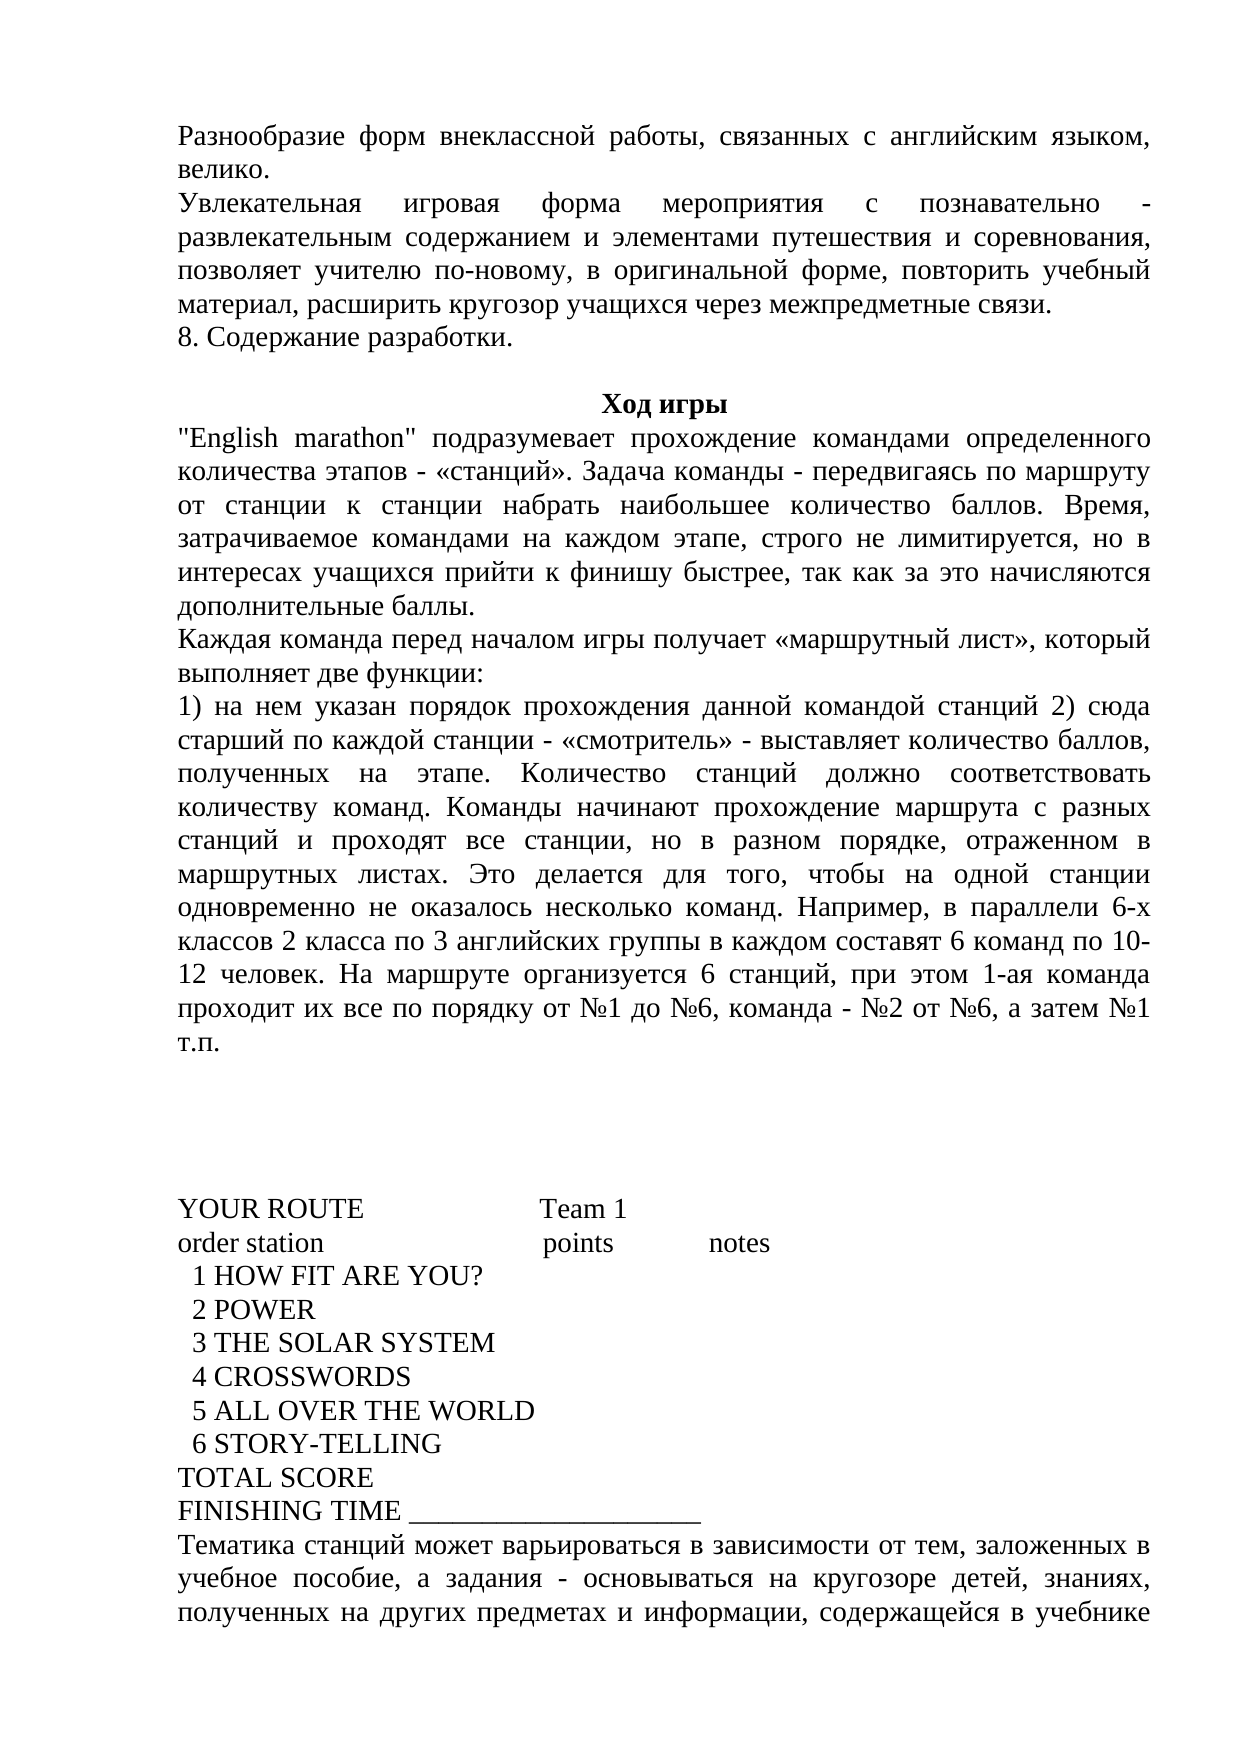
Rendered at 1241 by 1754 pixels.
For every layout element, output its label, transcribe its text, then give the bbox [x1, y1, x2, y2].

text "English marathon" подразумевает прохождение командами определенного количества этапов - «станций». Задача команды - передвигаясь по маршруту от станции к станции набрать наибольшее количество баллов. Время, затрачиваемое командами на каждом этапе, строго не лимитируется, но в интересах учащихся прийти к финишу быстрее, так как за это начисляются дополнительные баллы. [177, 420, 1152, 621]
text order station points notes [177, 1225, 1152, 1258]
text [177, 1527, 1152, 1627]
text 1) на нем указан порядок прохождения данной командой станций 2) сюда старший по каждой станции - «смотритель» - выставляет количество баллов, полученных на этапе. Количество станций должно соответствовать количеству команд. Команды начинают прохождение маршрута с разных станций и проходят все станции, но в разном порядке, отраженном в маршрутных листах. Это делается для того, чтобы на одной станции одновременно не оказалось несколько команд. Например, в параллели 6-х классов 2 класса по 3 английских группы в каждом составят 6 команд по 10-12 человек. На маршруте организуется 6 станций, при этом 1-ая команда проходит их все по порядку от №1 до №6, команда - №2 от №6, а затем №1 т.п. [177, 688, 1152, 1057]
text Разнообразие форм внеклассной работы, связанных с английским языком, велико. [177, 118, 1152, 185]
text TOTAL SCORE [177, 1460, 1152, 1493]
text FINISHING TIME ____________________ [177, 1493, 1152, 1527]
text 2 POWER [177, 1292, 1152, 1326]
text 6 STORY-TELLING [177, 1426, 1152, 1460]
text YOUR ROUTE Team 1 [177, 1191, 1152, 1225]
text 4 CROSSWORDS [177, 1359, 1152, 1393]
text 5 ALL OVER THE WORLD [177, 1393, 1152, 1426]
text Ход игры [177, 386, 1152, 420]
text Увлекательная игровая форма мероприятия с познавательно - развлекательным содержанием и элементами путешествия и соревнования, позволяет учителю по-новому, в оригинальной форме, повторить учебный материал, расширить кругозор учащихся через межпредметные связи. [177, 185, 1152, 319]
text 1 HOW FIT ARE YOU? [177, 1258, 1152, 1292]
text Каждая команда перед началом игры получает «маршрутный лист», который выполняет две функции: [177, 621, 1152, 688]
text 3 THE SOLAR SYSTEM [177, 1326, 1152, 1359]
text 8. Содержание разработки. [177, 319, 1152, 353]
